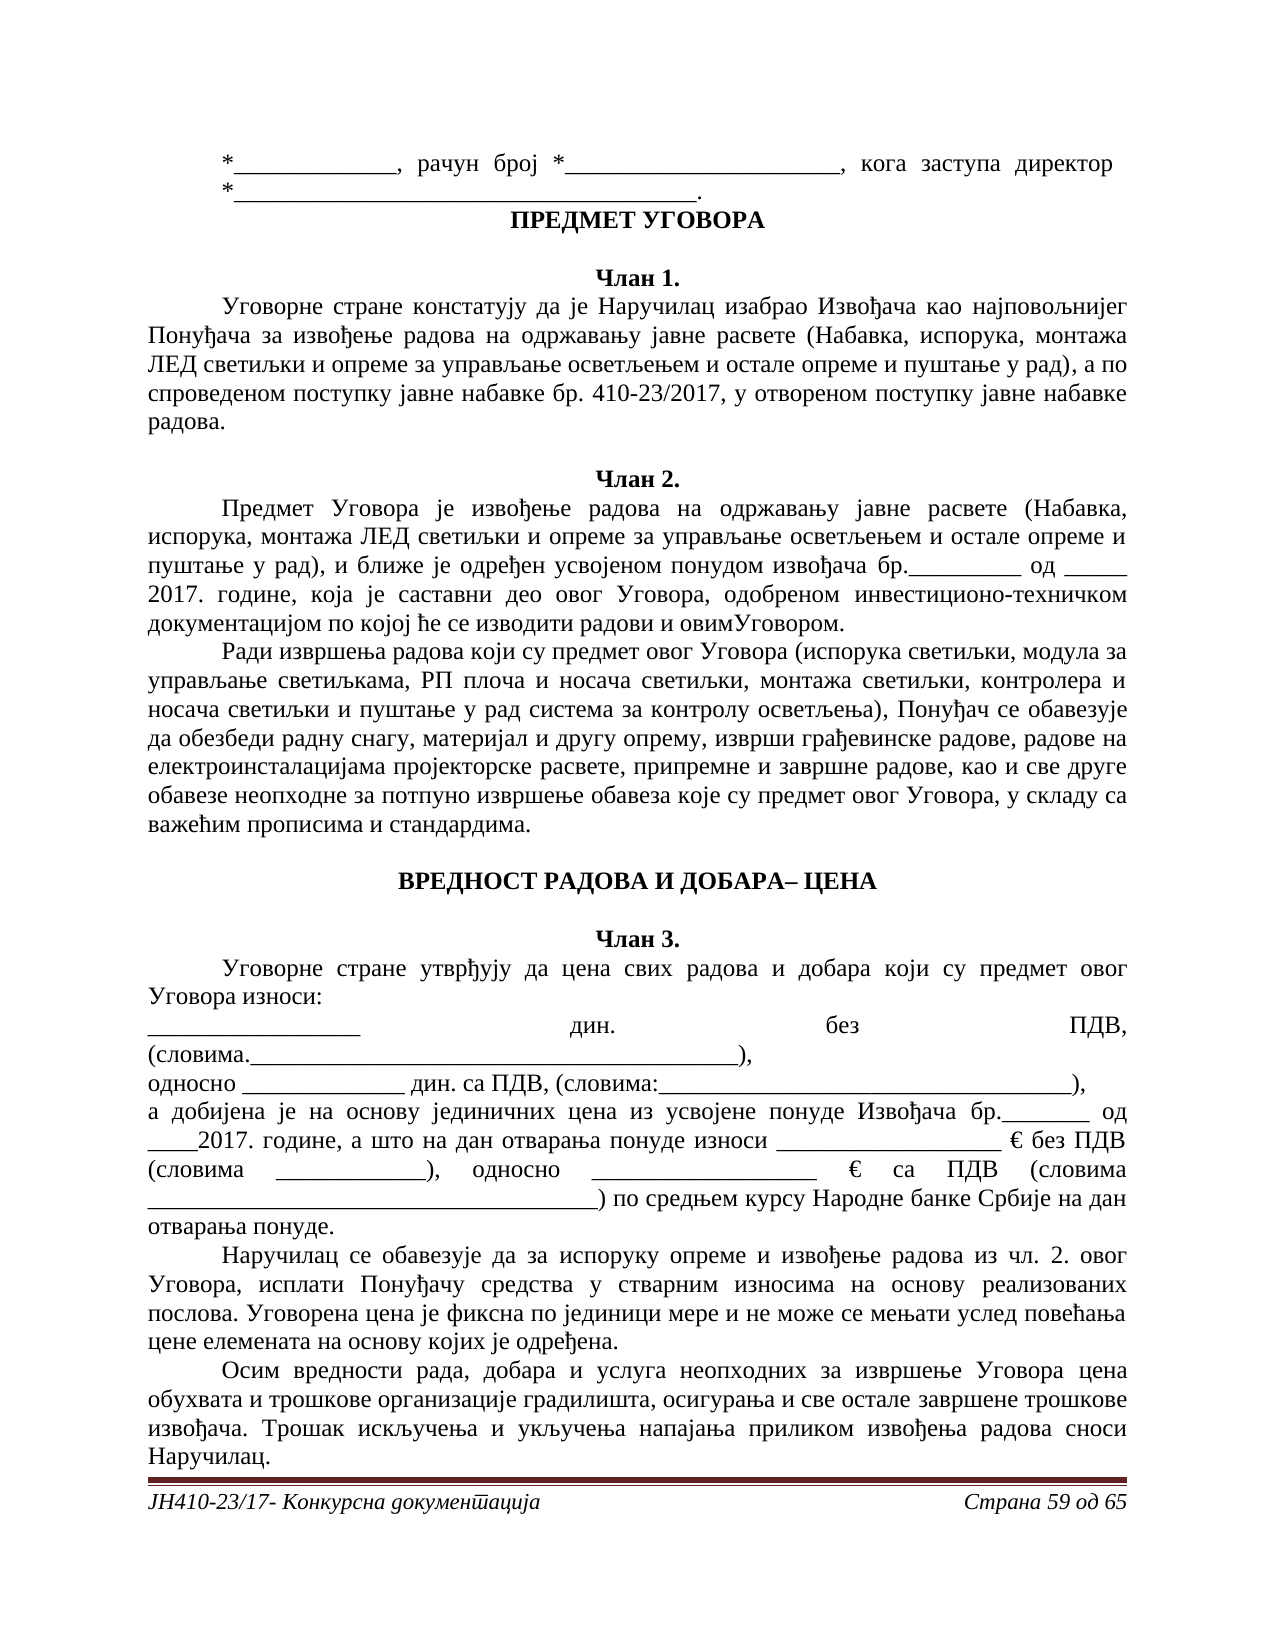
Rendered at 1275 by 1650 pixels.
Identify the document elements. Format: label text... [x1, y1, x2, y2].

text ВРЕДНОСТ РАДОВА И ДОБАРА– ЦЕНА [148, 866, 1127, 895]
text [148, 148, 1127, 205]
text односно _____________ дин. са ПДВ, (словима:_________________________________), [148, 1068, 1127, 1096]
text Ради извршења радова који су предмет овог Уговора (испорука светиљки, модула за управљање светиљкама, РП плоча и носача светиљки, монтажа светиљки, контролера и носача светиљки и пуштање у рад система за контролу осветљења), Понуђач се обавезује да обезбеди радну снагу, материјал и другу опрему, изврши грађевинске радове, радове на електроинсталацијама пројекторске расвете, припремне и завршне радове, као и све друге обавезе неопходне за потпуно извршење обавеза које су предмет овог Уговора, у складу са важећим прописима и стандардима. [148, 636, 1127, 838]
text Уговорне стране утврђују да цена свих радова и добара који су предмет овог Уговора износи: [148, 953, 1127, 1010]
text ПРЕДМЕТ УГОВОРА [148, 205, 1127, 234]
text Члан 1. [148, 263, 1127, 291]
text Уговорне стране констатују да је Наручилац изабрао Извођача као најповољнијег Понуђача за извођење радова на одржавању јавне расвете (Набавка, испорука, монтажа ЛЕД светиљки и опреме за управљање осветљењем и остале опреме и пуштање у рад), а по спроведеном поступку јавне набавке бр. 410-23/2017, у отвореном поступку јавне набавке радова. [148, 291, 1127, 435]
text а добијена је на основу јединичних цена из усвојене понуде Извођача бр._______ од ____2017. године, а што на дан отварања понуде износи __________________ € без ПДВ (словима ____________), односно __________________ € са ПДВ (словима ____________________________________) по средњем курсу Народне банке Србије на дан отварања понуде. [148, 1096, 1127, 1240]
text Члан 3. [148, 924, 1127, 953]
text Наручилац се обавезује да за испоруку опреме и извођење радова из чл. 2. овог Уговора, исплати Понуђачу средства у стварним износима на основу реализованих послова. Уговорена цена је фиксна по јединици мере и не може се мењати услед повећања цене елемената на основу којих је одређена. [148, 1240, 1127, 1355]
text _________________ дин. без ПДВ, (словима._______________________________________), [148, 1010, 1127, 1068]
text Члан 2. [148, 464, 1127, 493]
text Осим вредности рада, добара и услуга неопходних за извршење Уговора цена обухвата и трошкове организације градилишта, осигурања и све остале завршене трошкове извођача. Трошак искључења и укључења напајања приликом извођења радова сноси Наручилац. [148, 1355, 1127, 1470]
text Предмет Уговора је извођење радова на одржавању јавне расвете (Набавка, испорука, монтажа ЛЕД светиљки и опреме за управљање осветљењем и остале опреме и пуштање у рад), и ближе је одређен усвојеном понудом извођача бр._________ од _____ 2017. године, која је саставни део овог Уговора, одобреном инвестиционо-техничком документацијом по којој ће се изводити радови и овимУговором. [148, 493, 1127, 636]
